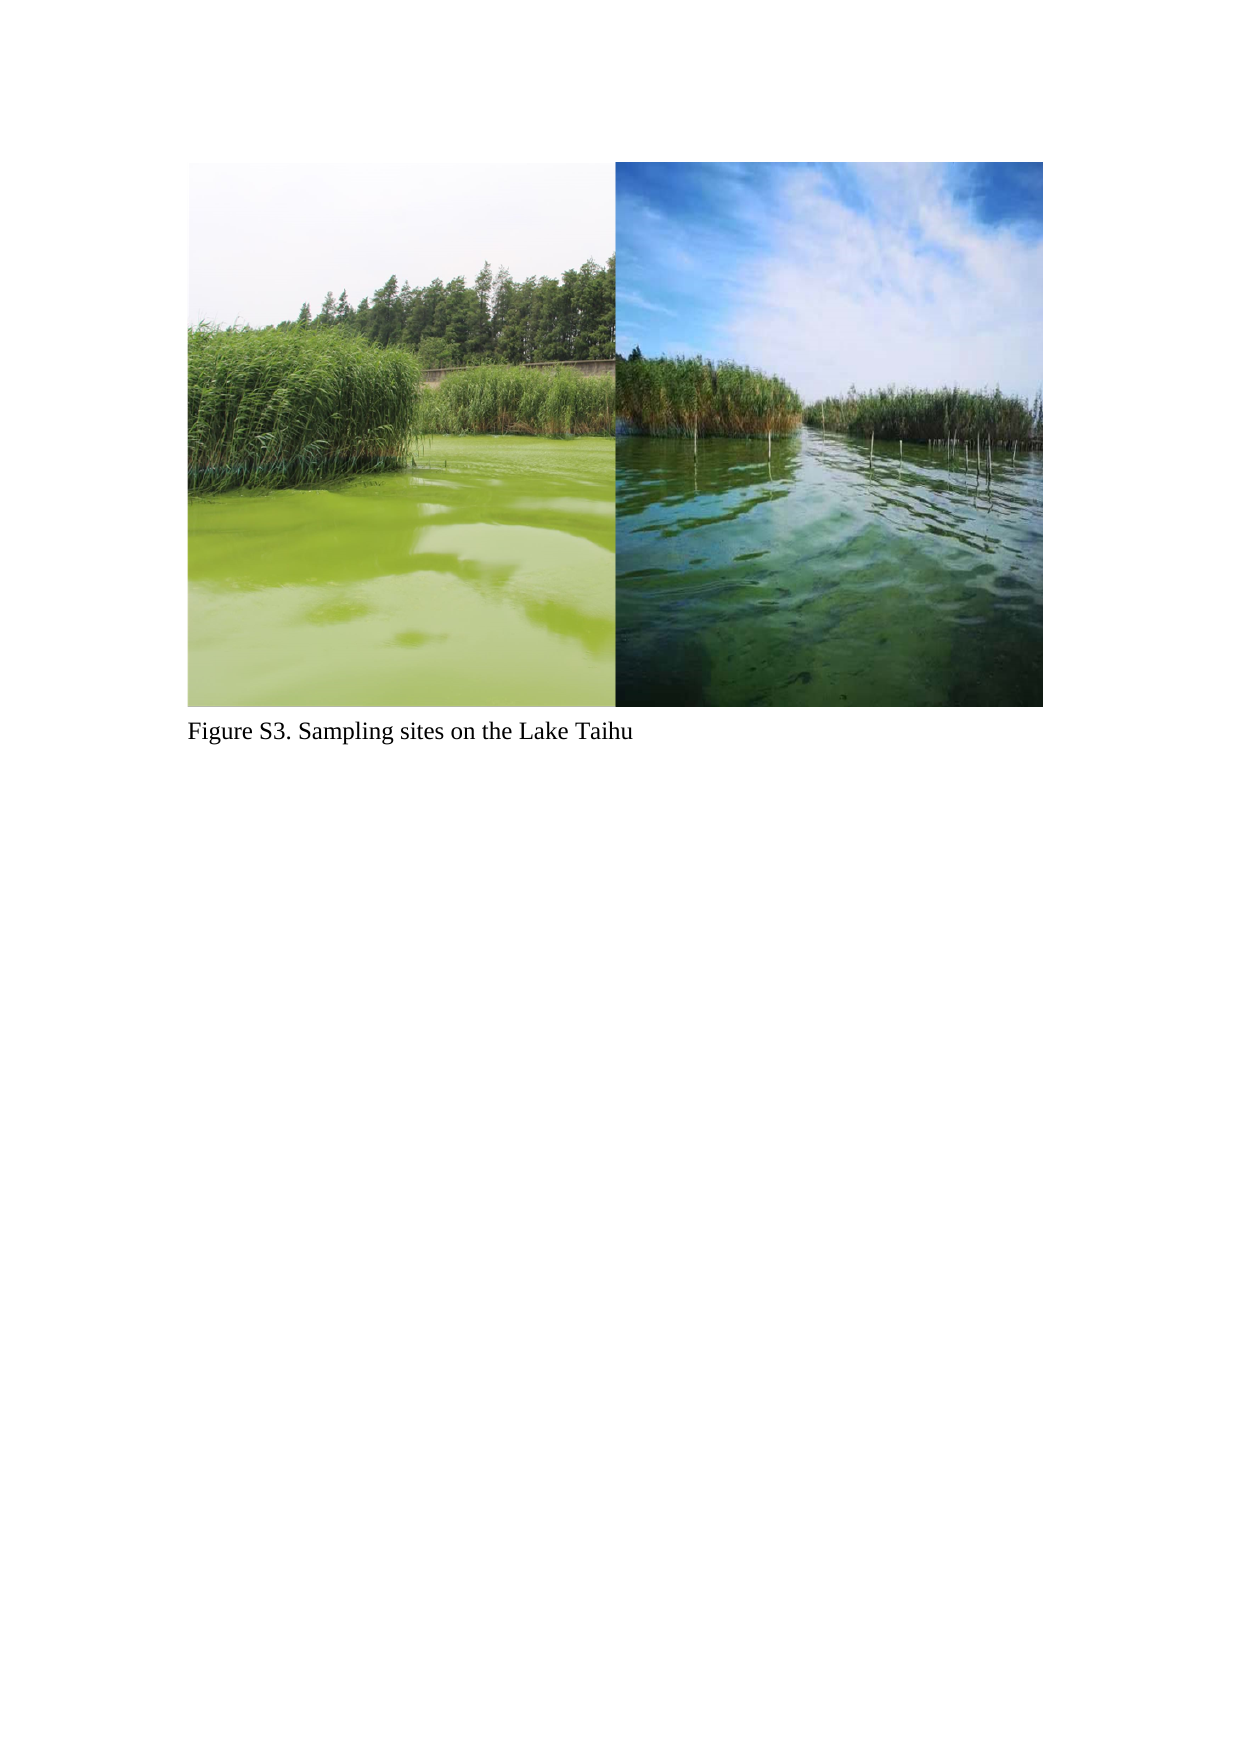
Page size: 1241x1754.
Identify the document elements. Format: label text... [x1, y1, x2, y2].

picture [187, 162, 1043, 707]
text Figure S3. Sampling sites on the Lake Taihu [187, 714, 1053, 747]
